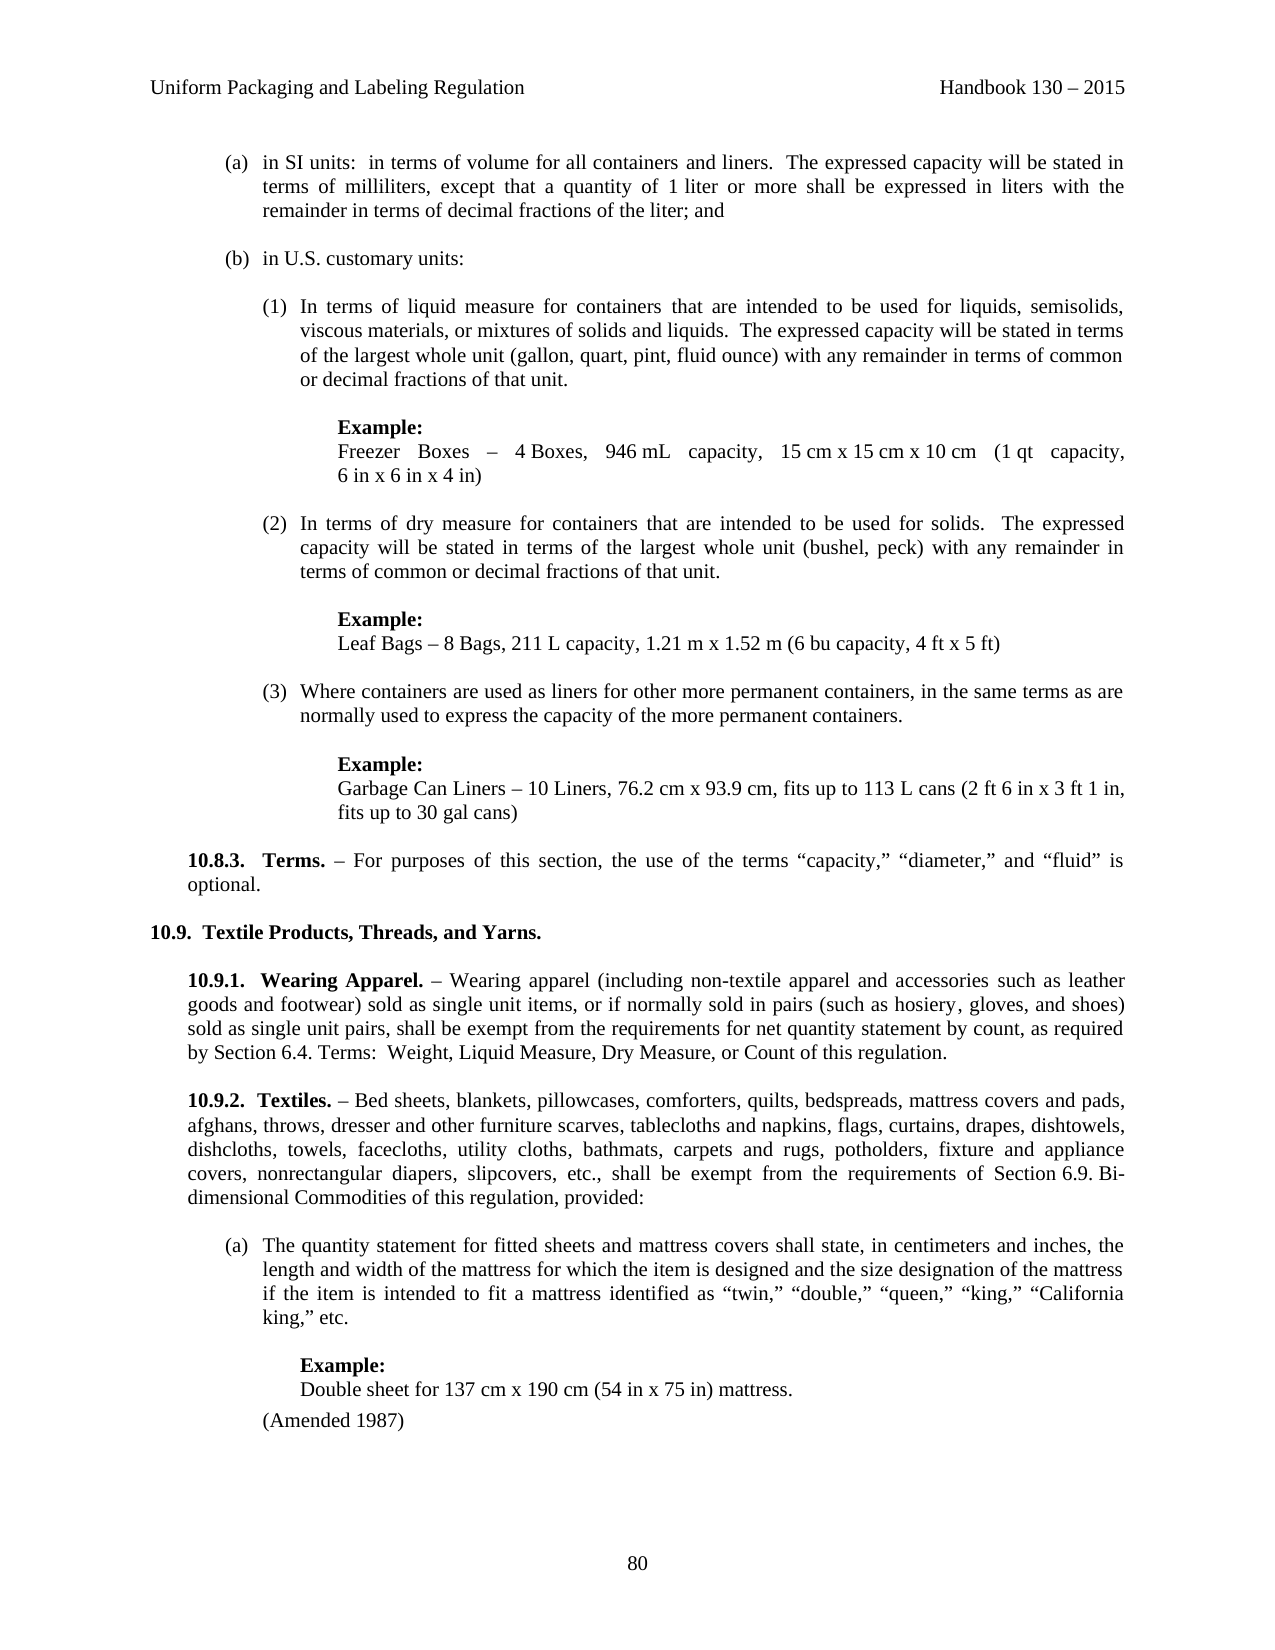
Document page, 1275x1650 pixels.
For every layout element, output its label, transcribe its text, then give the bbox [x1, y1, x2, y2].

text Example: [262, 1353, 1125, 1377]
list The quantity statement for fitted sheets and mattress covers shall state, in centimeters and inches, the length and width of the mattress for which the item is designed and the size designation of the mattress if the item is intended to fit a mattress identified as “twin,” “double,” “queen,” “king,” “California king,” etc. [225, 1233, 1125, 1329]
text Example: [337, 415, 1125, 439]
text (1) In terms of liquid measure for containers that are intended to be used for liquids, semisolids, viscous materials, or mixtures of solids and liquids. The expressed capacity will be stated in terms of the largest whole unit (gallon, quart, pint, fluid ounce) with any remainder in terms of common or decimal fractions of that unit. [262, 294, 1125, 391]
text 10.9. Textile Products, Threads, and Yarns. [150, 920, 1125, 944]
text Example: [337, 752, 1125, 776]
text Example: [337, 607, 1125, 631]
text Double sheet for 137 cm x 190 cm (54 in x 75 in) mattress. [300, 1377, 1125, 1401]
text 10.9.2. Textiles. – Bed sheets, blankets, pillowcases, comforters, quilts, bedspreads, mattress covers and pads, afghans, throws, dresser and other furniture scarves, tablecloths and napkins, flags, curtains, drapes, dishtowels, dishcloths, towels, facecloths, utility cloths, bathmats, carpets and rugs, potholders, fixture and appliance covers, nonrectangular diapers, slipcovers, etc., shall be exempt from the requirements of Section 6.9. Bi-dimensional Commodities of this regulation, provided: [187, 1088, 1125, 1209]
text (a) in SI units: in terms of volume for all containers and liners. The expressed capacity will be stated in terms of milliliters, except that a quantity of 1 liter or more shall be expressed in liters with the remainder in terms of decimal fractions of the liter; and [225, 150, 1125, 222]
text Leaf Bags – 8 Bags, 211 L capacity, 1.21 m x 1.52 m (6 bu capacity, 4 ft x 5 ft) [337, 631, 1125, 655]
text (Amended 1987) [262, 1407, 1125, 1432]
text Freezer Boxes – 4 Boxes, 946 mL capacity, 15 cm x 15 cm x 10 cm (1 qt capacity, 6 in x 6 in x 4 in) [337, 439, 1125, 487]
text 10.9.1. Wearing Apparel. – Wearing apparel (including non-textile apparel and accessories such as leather goods and footwear) sold as single unit items, or if normally sold in pairs (such as hosiery, gloves, and shoes) sold as single unit pairs, shall be exempt from the requirements for net quantity statement by count, as required by Section 6.4. Terms: Weight, Liquid Measure, Dry Measure, or Count of this regulation. [187, 968, 1125, 1064]
text (3) Where containers are used as liners for other more permanent containers, in the same terms as are normally used to express the capacity of the more permanent containers. [262, 679, 1125, 727]
text (b) in U.S. customary units: [225, 246, 1125, 270]
text 10.8.3. Terms. – For purposes of this section, the use of the terms “capacity,” “diameter,” and “fluid” is optional. [187, 848, 1125, 896]
text (2) In terms of dry measure for containers that are intended to be used for solids. The expressed capacity will be stated in terms of the largest whole unit (bushel, peck) with any remainder in terms of common or decimal fractions of that unit. [262, 511, 1125, 583]
text Garbage Can Liners – 10 Liners, 76.2 cm x 93.9 cm, fits up to 113 L cans (2 ft 6 in x 3 ft 1 in, fits up to 30 gal cans) [337, 776, 1125, 824]
